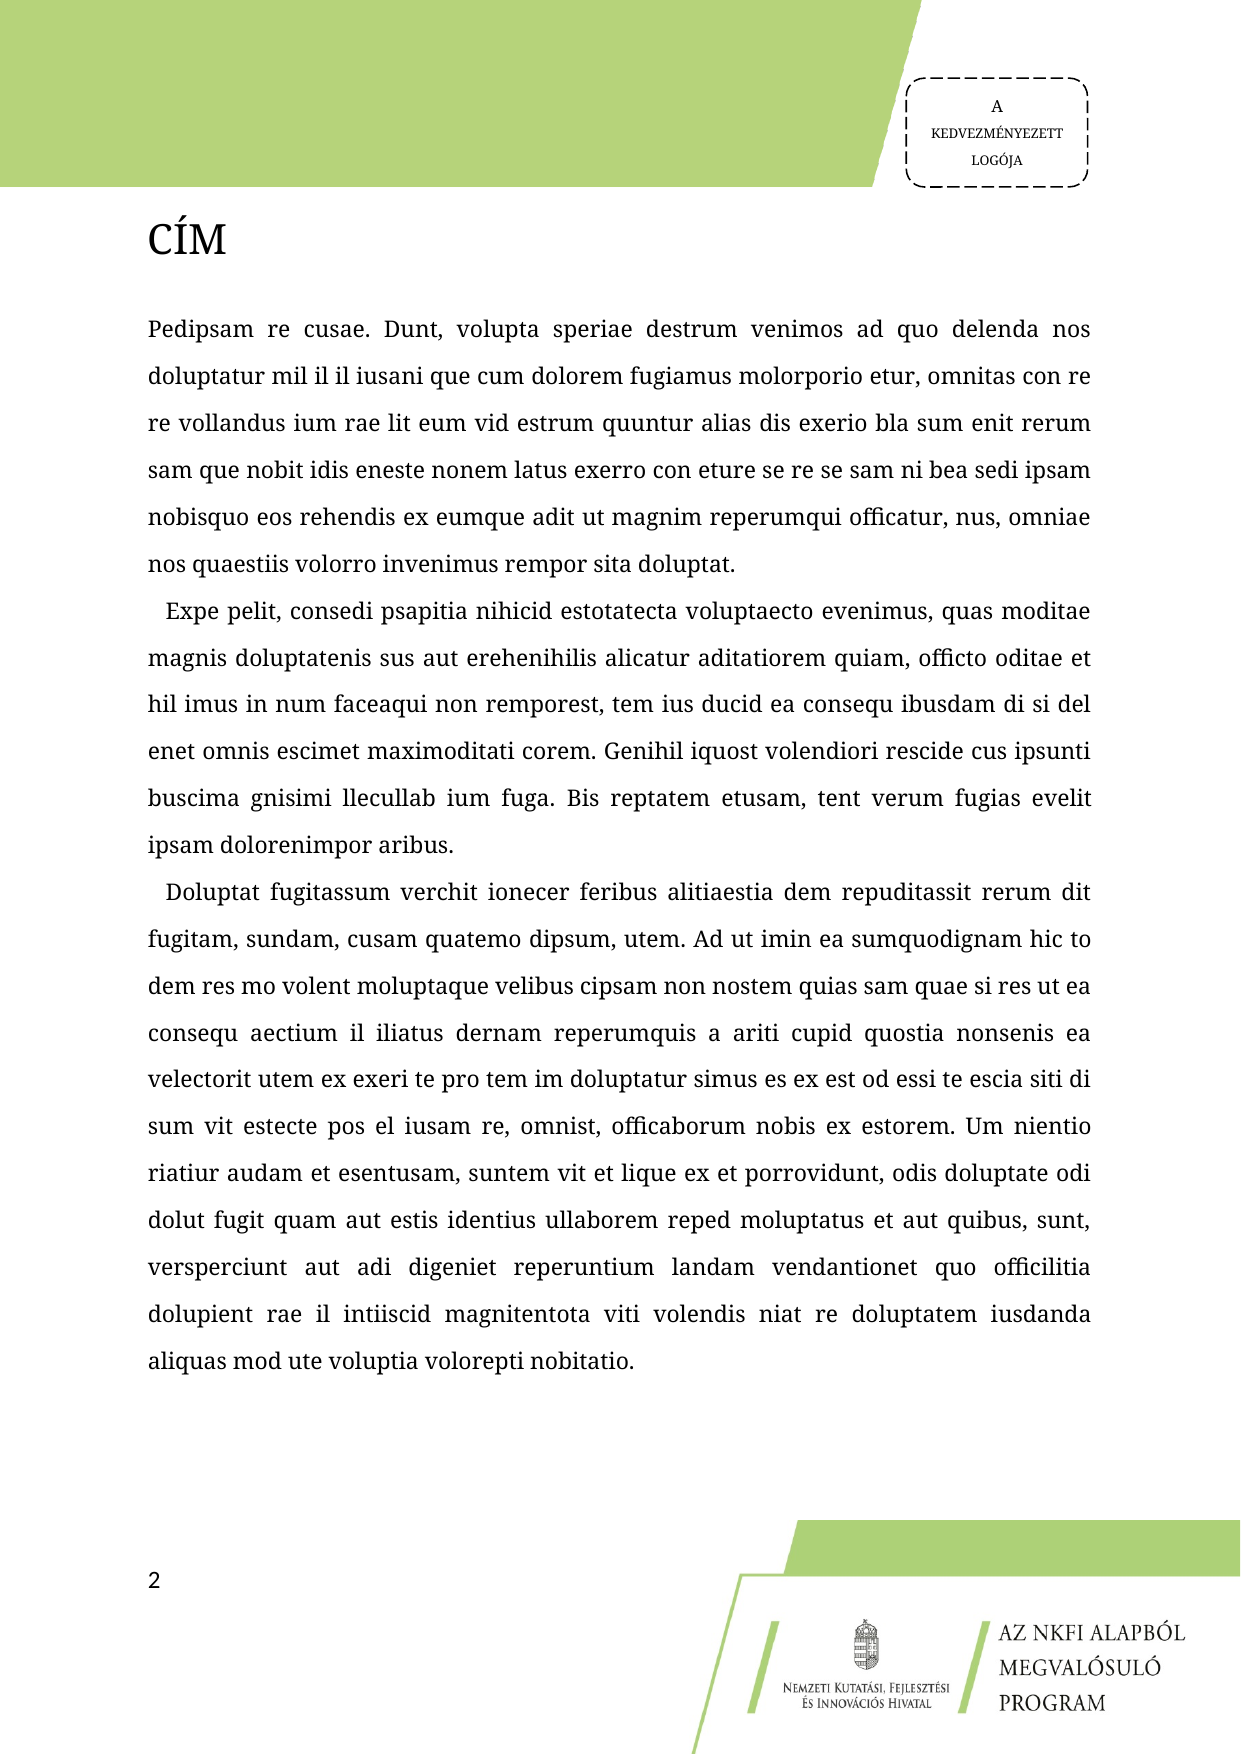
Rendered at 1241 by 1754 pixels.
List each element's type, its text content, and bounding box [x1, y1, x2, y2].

text Expe pelit, consedi psapitia nihicid estotatecta voluptaecto evenimus, quas moditae magnis doluptatenis sus aut erehenihilis alicatur aditatiorem quiam, officto oditae et hil imus in num faceaqui non remporest, tem ius ducid ea consequ ibusdam di si del enet omnis escimet maximoditati corem. Genihil iquost volendiori rescide cus ipsunti buscima gnisimi llecullab ium fuga. Bis reptatem etusam, tent verum fugias evelit ipsam dolorenimpor aribus. [148, 594, 1093, 860]
text cím [148, 210, 1240, 266]
picture [0, 0, 1241, 188]
text Pedipsam re cusae. Dunt, volupta speriae destrum venimos ad quo delenda nos doluptatur mil il il iusani que cum dolorem fugiamus molorporio etur, omnitas con re re vollandus ium rae lit eum vid estrum quuntur alias dis exerio bla sum enit rerum sam que nobit idis eneste nonem latus exerro con eture se re se sam ni bea sedi ipsam nobisquo eos rehendis ex eumque adit ut magnim reperumqui officatur, nus, omniae nos quaestiis volorro invenimus rempor sita doluptat. [148, 313, 1093, 579]
text Doluptat fugitassum verchit ionecer feribus alitiaestia dem repuditassit rerum dit fugitam, sundam, cusam quatemo dipsum, utem. Ad ut imin ea sumquodignam hic to dem res mo volent moluptaque velibus cipsam non nostem quias sam quae si res ut ea consequ aectium il iliatus dernam reperumquis a ariti cupid quostia nonsenis ea velectorit utem ex exeri te pro tem im doluptatur simus es ex est od essi te escia siti di sum vit estecte pos el iusam re, omnist, officaborum nobis ex estorem. Um nientio riatiur audam et esentusam, suntem vit et lique ex et porrovidunt, odis doluptate odi dolut fugit quam aut estis identius ullaborem reped moluptatus et aut quibus, sunt, versperciunt aut adi digeniet reperuntium landam vendantionet quo officilitia dolupient rae il intiiscid magnitentota viti volendis niat re doluptatem iusdanda aliquas mod ute voluptia volorepti nobitatio. [148, 876, 1093, 1376]
picture [689, 1520, 1241, 1754]
